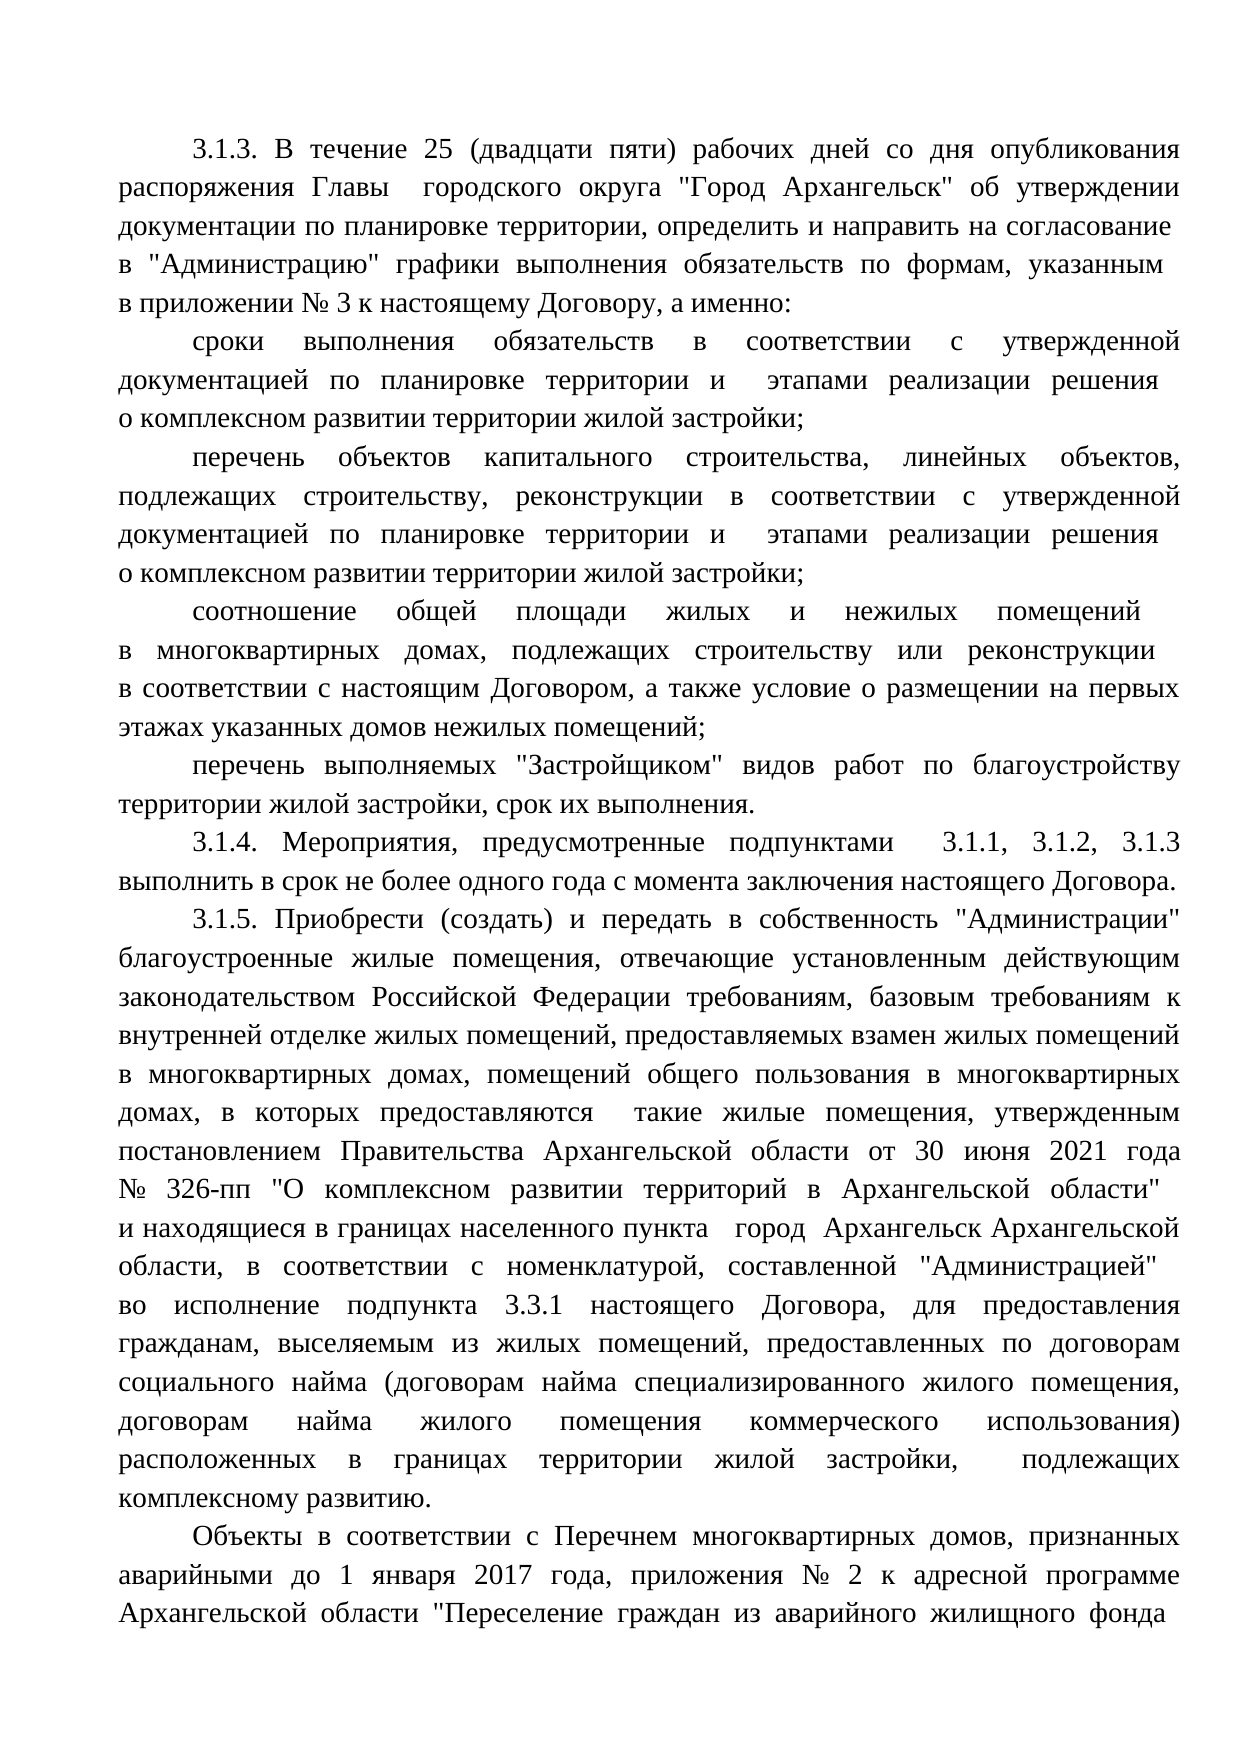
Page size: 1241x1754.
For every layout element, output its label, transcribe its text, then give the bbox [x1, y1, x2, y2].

text сроки выполнения обязательств в соответствии с утвержденной документацией по планировке территории и этапами реализации решения о комплексном развитии территории жилой застройки; [118, 323, 1181, 434]
text 3.1.5. Приобрести (создать) и передать в собственность "Администрации" благоустроенные жилые помещения, отвечающие установленным действующим законодательством Российской Федерации требованиям, базовым требованиям к внутренней отделке жилых помещений, предоставляемых взамен жилых помещений в многоквартирных домах, помещений общего пользования в многоквартирных домах, в которых предоставляются такие жилые помещения, утвержденным постановлением Правительства Архангельской области от 30 июня 2021 года № 326-пп "О комплексном развитии территорий в Архангельской области" и находящиеся в границах населенного пункта город Архангельск Архангельской области, в соответствии с номенклатурой, составленной "Администрацией" во исполнение подпункта 3.3.1 настоящего Договора, для предоставления гражданам, выселяемым из жилых помещений, предоставленных по договорам социального найма (договорам найма специализированного жилого помещения, договорам найма жилого помещения коммерческого использования) расположенных в границах территории жилой застройки, подлежащих комплексному развитию. [118, 902, 1181, 1513]
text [118, 1518, 1181, 1629]
text 3.1.3. В течение 25 (двадцати пяти) рабочих дней со дня опубликования распоряжения Главы городского округа "Город Архангельск" об утверждении документации по планировке территории, определить и направить на согласование в "Администрацию" графики выполнения обязательств по формам, указанным в приложении № 3 к настоящему Договору, а именно: [118, 131, 1181, 318]
text 3.1.4. Мероприятия, предусмотренные подпунктами 3.1.1, 3.1.2, 3.1.3 выполнить в срок не более одного года с момента заключения настоящего Договора. [118, 824, 1181, 897]
text соотношение общей площади жилых и нежилых помещений в многоквартирных домах, подлежащих строительству или реконструкции в соответствии с настоящим Договором, а также условие о размещении на первых этажах указанных домов нежилых помещений; [118, 593, 1181, 742]
text перечень выполняемых "Застройщиком" видов работ по благоустройству территории жилой застройки, срок их выполнения. [118, 747, 1181, 819]
text перечень объектов капитального строительства, линейных объектов, подлежащих строительству, реконструкции в соответствии с утвержденной документацией по планировке территории и этапами реализации решения о комплексном развитии территории жилой застройки; [118, 439, 1181, 588]
